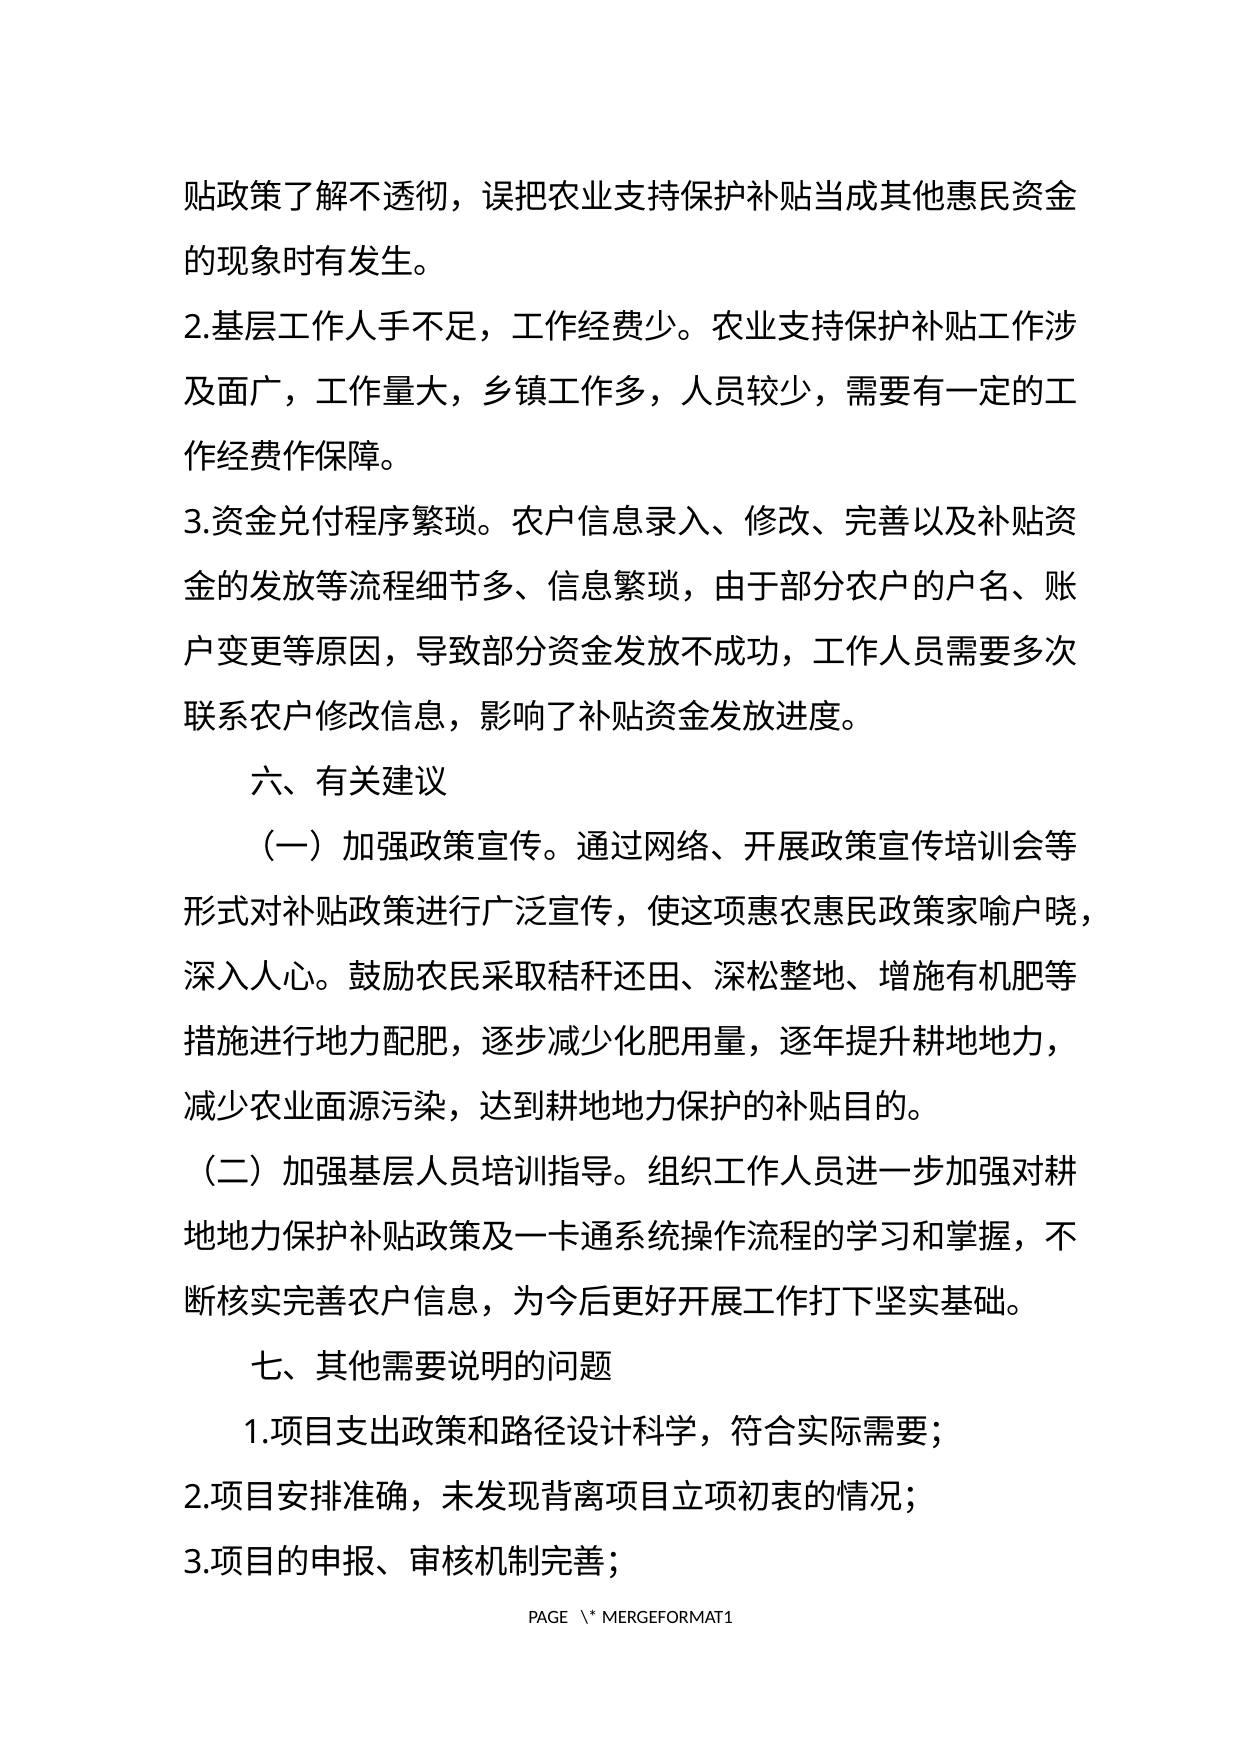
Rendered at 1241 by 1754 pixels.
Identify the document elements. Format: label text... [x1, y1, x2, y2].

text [183, 162, 1078, 747]
text （一）加强政策宣传。通过网络、开展政策宣传培训会等形式对补贴政策进行广泛宣传，使这项惠农惠民政策家喻户晓，深入人心。鼓励农民采取秸秆还田、深松整地、增施有机肥等措施进行地力配肥，逐步减少化肥用量，逐年提升耕地地力，减少农业面源污染，达到耕地地力保护的补贴目的。 （二）加强基层人员培训指导。组织工作人员进一步加强对耕地地力保护补贴政策及一卡通系统操作流程的学习和掌握，不断核实完善农户信息，为今后更好开展工作打下坚实基础。 [183, 812, 1078, 1332]
text 六、有关建议 [183, 747, 1078, 812]
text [183, 1397, 1078, 1592]
text 七、其他需要说明的问题 [183, 1332, 1078, 1397]
